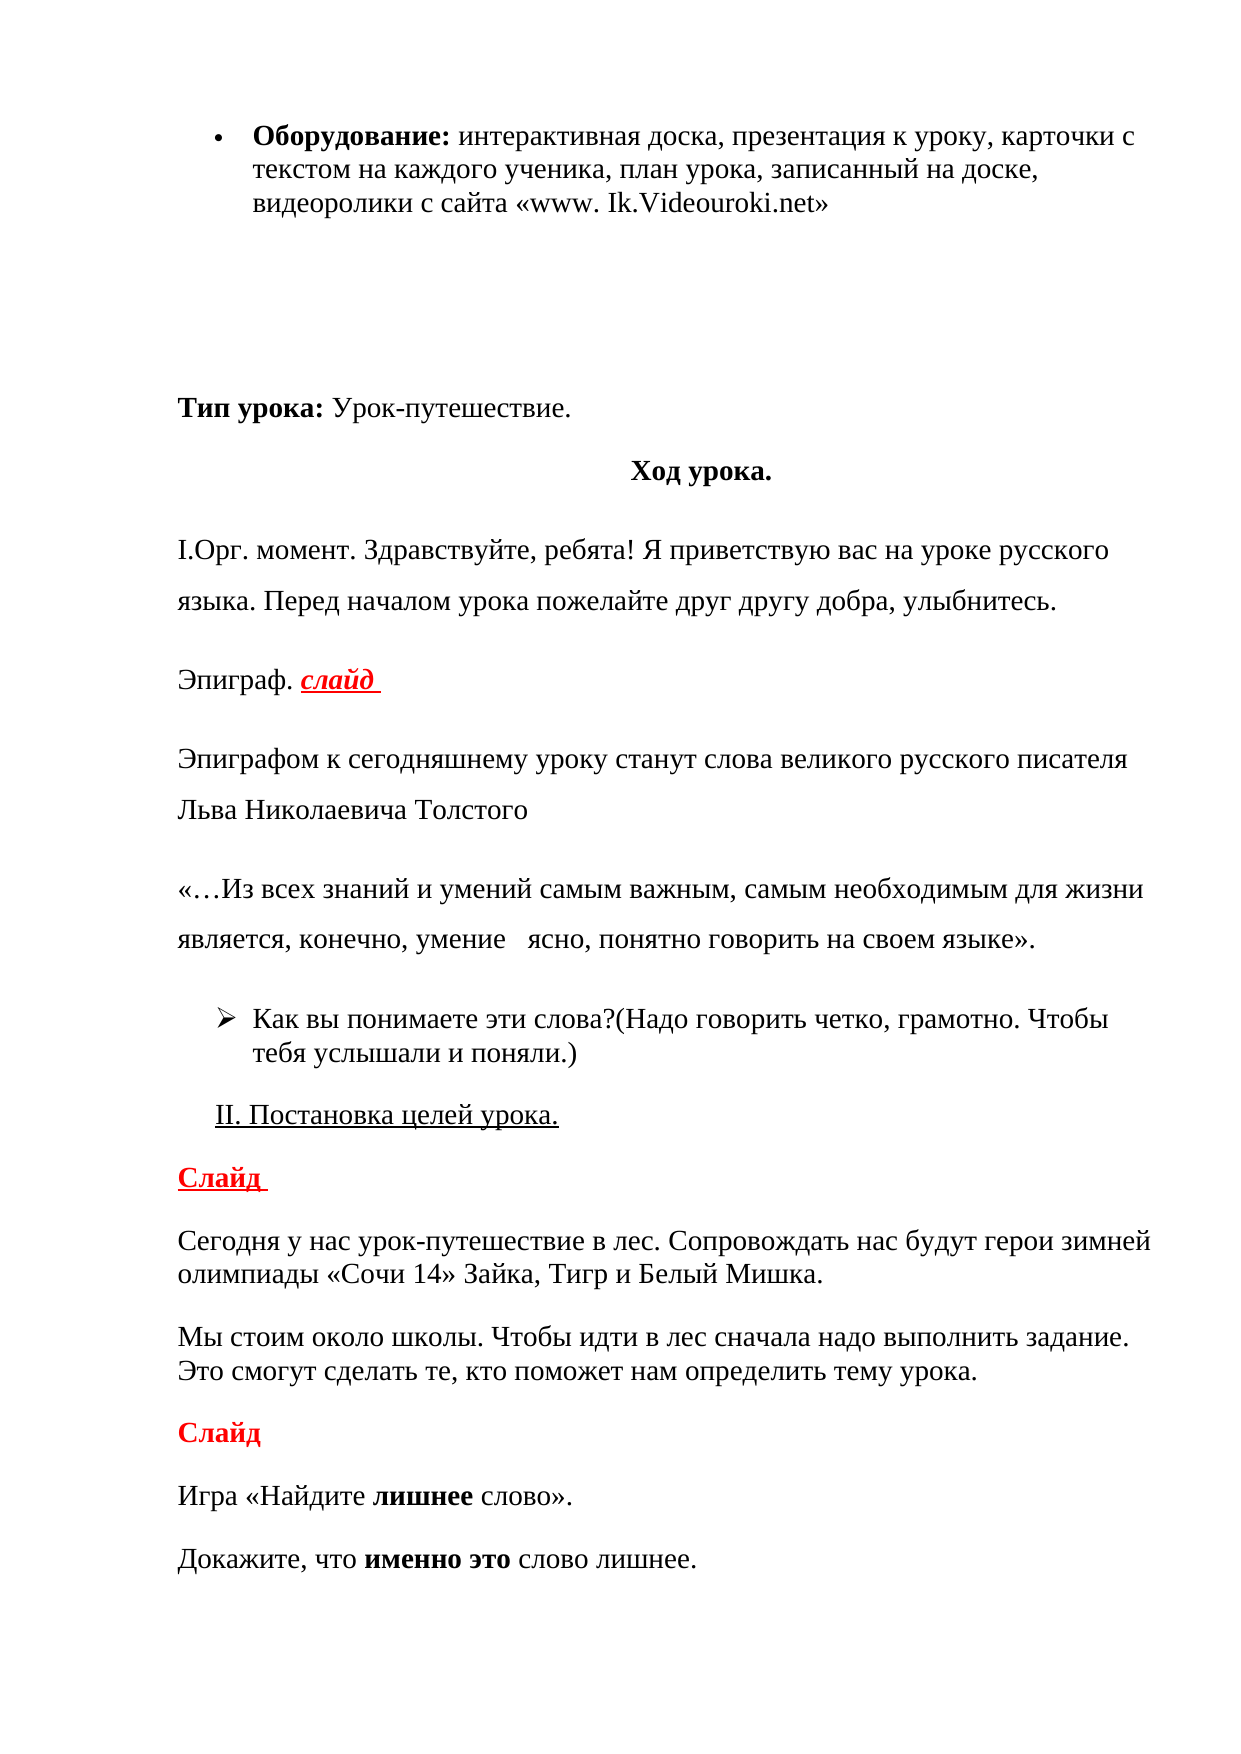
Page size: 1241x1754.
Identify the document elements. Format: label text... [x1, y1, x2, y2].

text Игра «Найдите лишнее слово». [177, 1478, 1152, 1512]
text Слайд [177, 1160, 1152, 1194]
text Эпиграфом к сегодняшнему уроку станут слова великого русского писателя Льва Николаевича Толстого [177, 742, 1152, 825]
text Тип урока: Урок-путешествие. [177, 390, 1152, 424]
text «…Из всех знаний и умений самым важным, самым необходимым для жизни является, конечно, умение ясно, понятно говорить на своем языке». [177, 871, 1152, 955]
text Слайд [177, 1415, 1152, 1449]
text Сегодня у нас урок-путешествие в лес. Сопровождать нас будут герои зимней олимпиады «Сочи 14» Зайка, Тигр и Белый Мишка. [177, 1223, 1152, 1290]
list Как вы понимаете эти слова?(Надо говорить четко, грамотно. Чтобы тебя услышали и поняли.) [215, 1001, 1152, 1068]
text Докажите, что именно это слово лишнее. [177, 1541, 1152, 1574]
text Мы стоим около школы. Чтобы идти в лес сначала надо выполнить задание. Это смогут сделать те, кто поможет нам определить тему урока. [177, 1319, 1152, 1386]
text Эпиграф. слайд [177, 662, 1152, 696]
text II. Постановка целей урока. [215, 1097, 1152, 1131]
text Ход урока. [215, 453, 1152, 486]
text I.Орг. момент. Здравствуйте, ребята! Я приветствую вас на уроке русского языка. Перед началом урока пожелайте друг другу добра, улыбнитесь. [177, 532, 1152, 616]
list Оборудование: интерактивная доска, презентация к уроку, карточки с текстом на каждого ученика, план урока, записанный на доске, видеоролики с сайта «www. Ik.Videouroki.net» [215, 118, 1152, 219]
